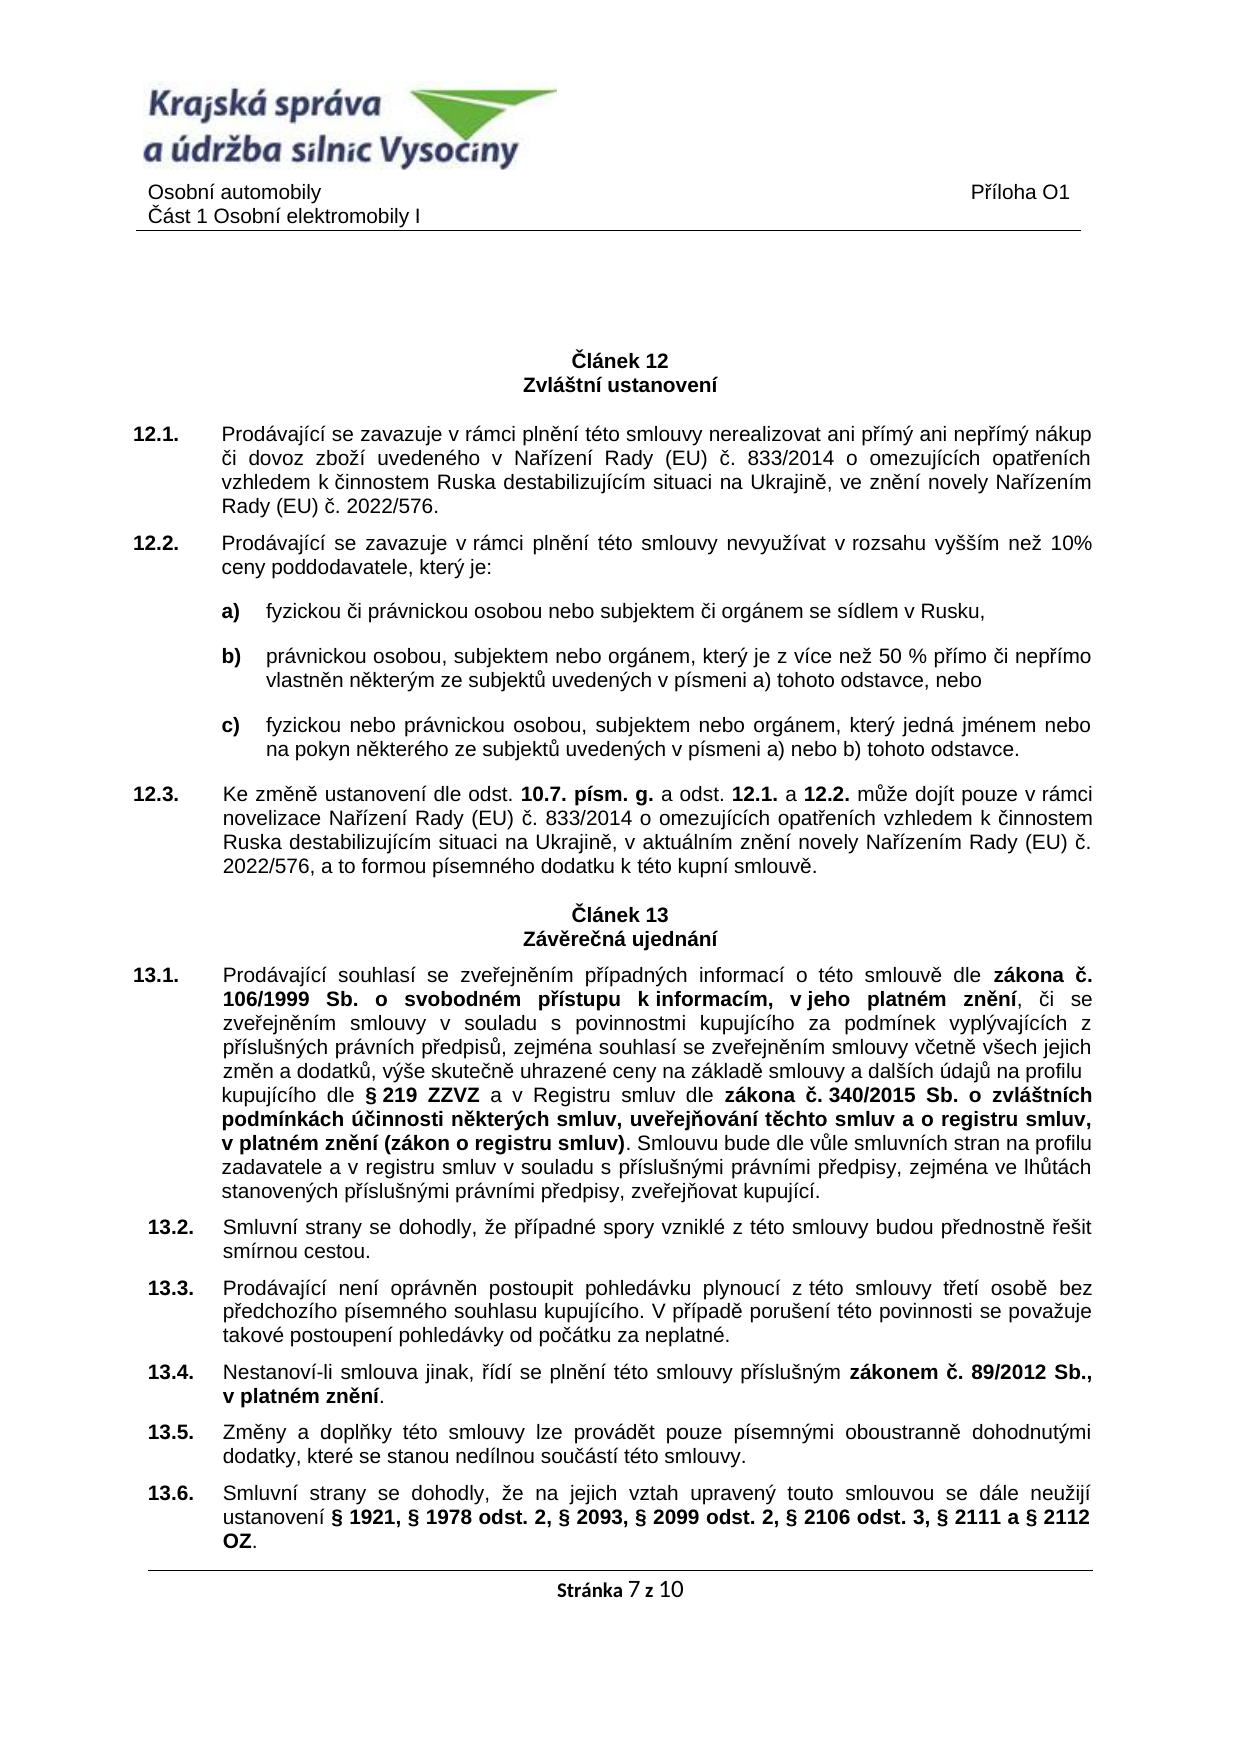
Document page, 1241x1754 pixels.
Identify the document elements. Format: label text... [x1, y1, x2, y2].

list Smluvní strany se dohodly, že na jejich vztah upravený touto smlouvou se dále neužijí ustanovení § 1921, § 1978 odst. 2, § 2093, § 2099 odst. 2, § 2106 odst. 3, § 2111 a § 2112 OZ. [148, 1481, 1093, 1552]
list Prodávající souhlasí se zveřejněním případných informací o této smlouvě dle zákona č. 106/1999 Sb. o svobodném přístupu k informacím, v jeho platném znění, či se zveřejněním smlouvy v souladu s povinnostmi kupujícího za podmínek vyplývajících z příslušných právních předpisů, zejména souhlasí se zveřejněním smlouvy včetně všech jejich změn a dodatků, výše skutečně uhrazené ceny na základě smlouvy a dalších údajů na profilu [133, 963, 1093, 1083]
list Ke změně ustanovení dle odst. 10.7. písm. g. a odst. 12.1. a 12.2. může dojít pouze v rámci novelizace Nařízení Rady (EU) č. 833/2014 o omezujících opatřeních vzhledem k činnostem Ruska destabilizujícím situaci na Ukrajině, v aktuálním znění novely Nařízením Rady (EU) č. 2022/576, a to formou písemného dodatku k této kupní smlouvě. [133, 782, 1093, 877]
subtitle Článek 12 [148, 349, 1093, 373]
list Prodávající není oprávněn postoupit pohledávku plynoucí z této smlouvy třetí osobě bez předchozího písemného souhlasu kupujícího. V případě porušení této povinnosti se považuje takové postoupení pohledávky od počátku za neplatné. [148, 1275, 1093, 1347]
list fyzickou či právnickou osobou nebo subjektem či orgánem se sídlem v Rusku, [221, 599, 1093, 623]
text Článek 13 [148, 902, 1093, 926]
subtitle Zvláštní ustanovení [148, 373, 1093, 397]
list Změny a doplňky této smlouvy lze provádět pouze písemnými oboustranně dohodnutými dodatky, které se stanou nedílnou součástí této smlouvy. [148, 1420, 1093, 1468]
list Smluvní strany se dohodly, že případné spory vzniklé z této smlouvy budou přednostně řešit smírnou cestou. [148, 1215, 1093, 1263]
list právnickou osobou, subjektem nebo orgánem, který je z více než 50 % přímo či nepřímo vlastněn některým ze subjektů uvedených v písmeni a) tohoto odstavce, nebo [221, 644, 1093, 692]
list Prodávající se zavazuje v rámci plnění této smlouvy nerealizovat ani přímý ani nepřímý nákup či dovoz zboží uvedeného v Nařízení Rady (EU) č. 833/2014 o omezujících opatřeních vzhledem k činnostem Ruska destabilizujícím situaci na Ukrajině, ve znění novely Nařízením Rady (EU) č. 2022/576. [133, 422, 1093, 518]
text Závěrečná ujednání [148, 926, 1093, 950]
picture [141, 81, 557, 170]
list fyzickou nebo právnickou osobou, subjektem nebo orgánem, který jedná jménem nebo na pokyn některého ze subjektů uvedených v písmeni a) nebo b) tohoto odstavce. [221, 713, 1093, 761]
text kupujícího dle § 219 ZZVZ a v Registru smluv dle zákona č. 340/2015 Sb. o zvláštních podmínkách účinnosti některých smluv, uveřejňování těchto smluv a o registru smluv, v platném znění (zákon o registru smluv). Smlouvu bude dle vůle smluvních stran na profilu zadavatele a v registru smluv v souladu s příslušnými právními předpisy, zejména ve lhůtách stanovených příslušnými právními předpisy, zveřejňovat kupující. [221, 1083, 1093, 1202]
list Prodávající se zavazuje v rámci plnění této smlouvy nevyužívat v rozsahu vyšším než 10% ceny poddodavatele, který je: [133, 531, 1093, 578]
list Nestanoví-li smlouva jinak, řídí se plnění této smlouvy příslušným zákonem č. 89/2012 Sb., v platném znění. [148, 1360, 1093, 1408]
